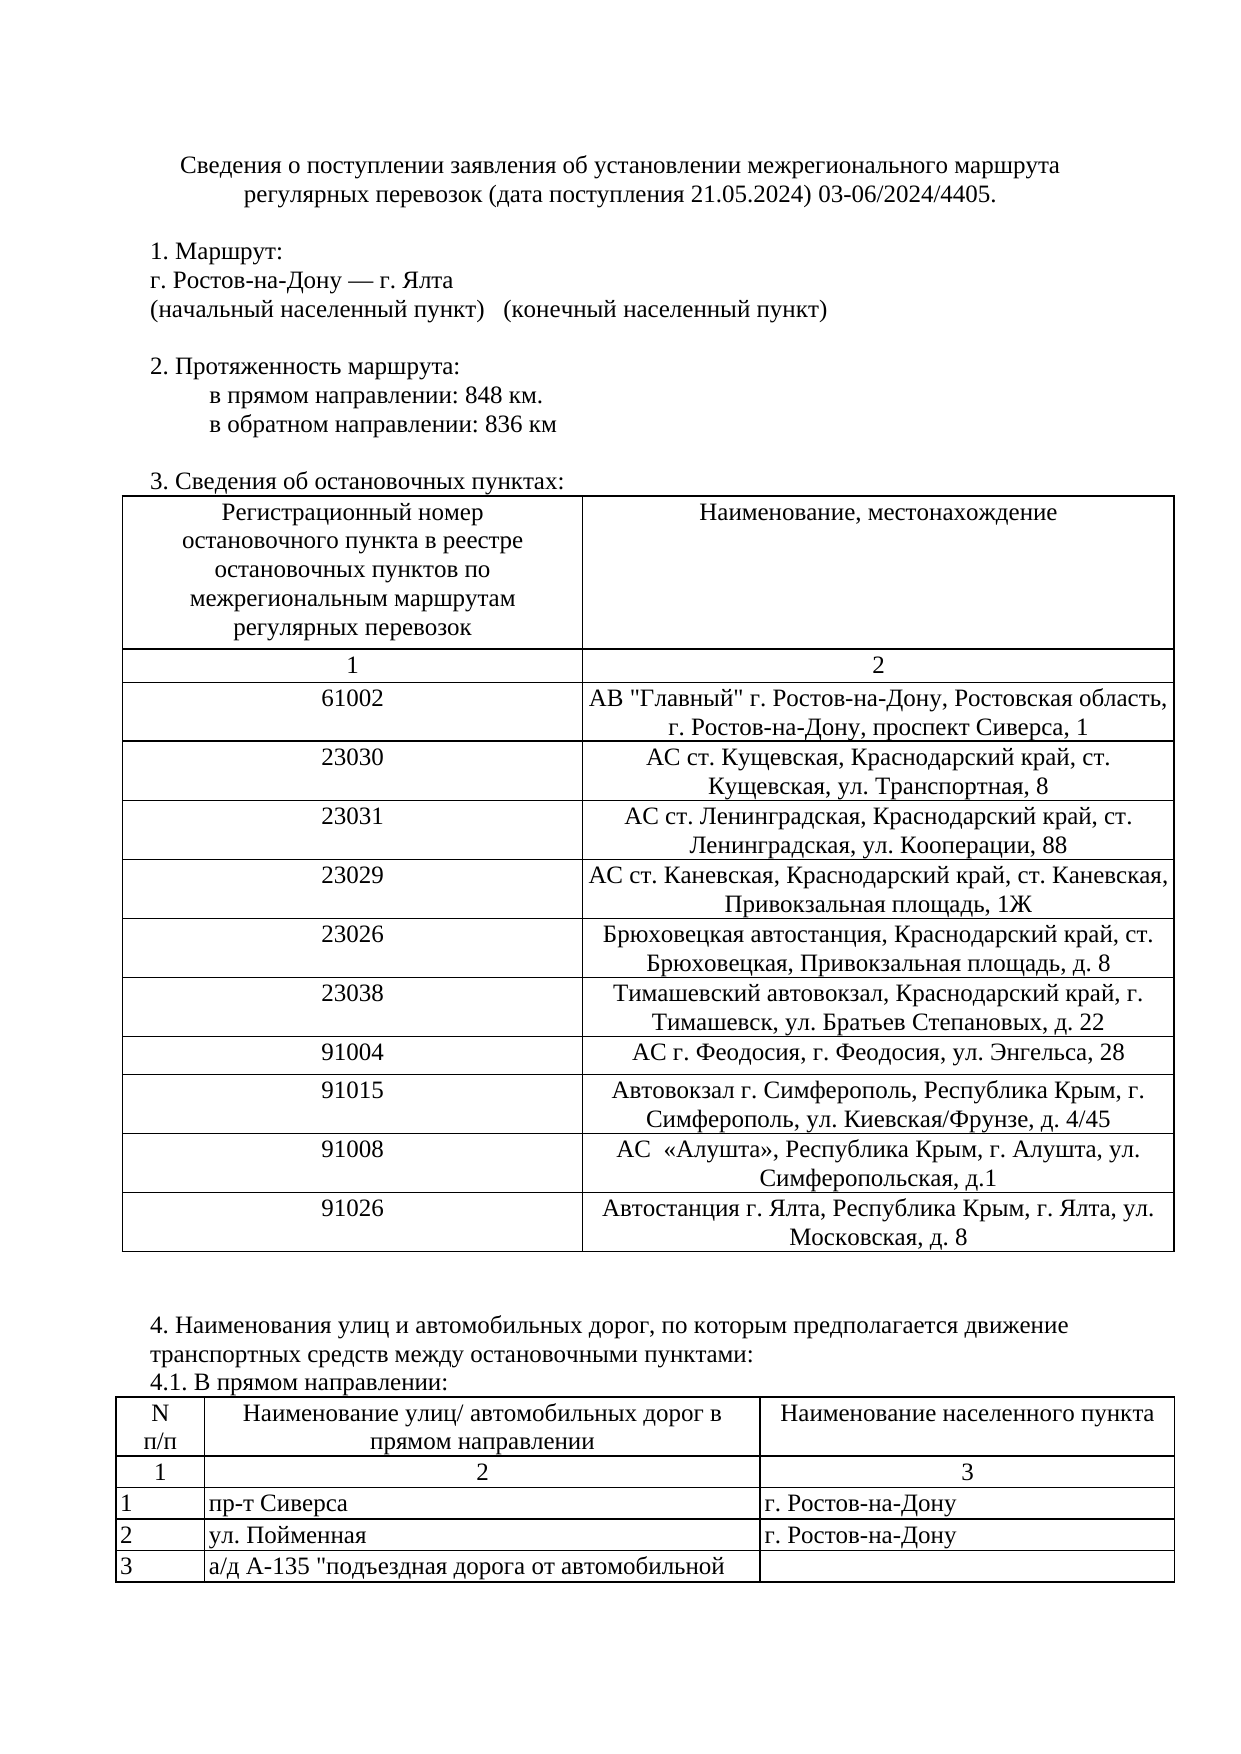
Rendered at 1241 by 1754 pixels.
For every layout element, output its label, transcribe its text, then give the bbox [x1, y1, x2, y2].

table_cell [205, 1551, 759, 1581]
table_cell 91026 [123, 1193, 582, 1251]
table_cell 1 [117, 1488, 204, 1518]
table_cell 91015 [123, 1075, 582, 1133]
table_cell АС «Алушта», Республика Крым, г. Алушта, ул. Симферопольская, д.1 [583, 1134, 1173, 1192]
table_cell АС ст. Кущевская, Краснодарский край, ст. Кущевская, ул. Транспортная, 8 [583, 742, 1173, 799]
table_cell 3 [117, 1551, 204, 1581]
table_cell Брюховецкая автостанция, Краснодарский край, ст. Брюховецкая, Привокзальная площадь, д. 8 [583, 919, 1173, 977]
table_cell 91008 [123, 1134, 582, 1192]
table_cell 23038 [123, 978, 582, 1036]
table_cell 23031 [123, 801, 582, 858]
text (начальный населенный пункт) (конечный населенный пункт) [150, 294, 1090, 322]
table_cell [761, 1551, 1174, 1581]
table_cell АС ст. Каневская, Краснодарский край, ст. Каневская, Привокзальная площадь, 1Ж [583, 860, 1173, 918]
table_cell 1 [117, 1457, 204, 1487]
table_cell 1 [123, 650, 582, 681]
table_cell 2 [583, 650, 1173, 681]
text 2. Протяженность маршрута: [150, 351, 1090, 380]
table_cell г. Ростов-на-Дону [761, 1520, 1174, 1549]
table_cell 2 [205, 1457, 759, 1487]
table_cell 23026 [123, 919, 582, 977]
text 4. Наименования улиц и автомобильных дорог, по которым предполагается движение транспортных средств между остановочными пунктами: [150, 1310, 1090, 1367]
table_cell Автовокзал г. Симферополь, Республика Крым, г. Симферополь, ул. Киевская/Фрунзе, д. 4/45 [583, 1075, 1173, 1133]
text в обратном направлении: 836 км [150, 409, 1090, 437]
table_cell АС г. Феодосия, г. Феодосия, ул. Энгельса, 28 [583, 1037, 1173, 1074]
text в прямом направлении: 848 км. [150, 380, 1090, 409]
table_cell ул. Пойменная [205, 1520, 759, 1549]
table_header Наименование, местонахождение [583, 497, 1173, 648]
table_cell 61002 [123, 683, 582, 740]
text 1. Маршрут: [150, 236, 1090, 265]
table_cell 2 [117, 1520, 204, 1549]
table_cell АС ст. Ленинградская, Краснодарский край, ст. Ленинградская, ул. Кооперации, 88 [583, 801, 1173, 858]
table_cell 91004 [123, 1037, 582, 1074]
text 4.1. В прямом направлении: [150, 1367, 1090, 1396]
table_header Наименование улиц/ автомобильных дорог в прямом направлении [205, 1398, 759, 1455]
table_header Регистрационный номер остановочного пункта в реестре остановочных пунктов по межрегиональным маршрутам регулярных перевозок [123, 497, 582, 648]
table_header N п/п [117, 1398, 204, 1455]
table_header Наименование населенного пункта [761, 1398, 1174, 1455]
text Сведения о поступлении заявления об установлении межрегионального маршрута регулярных перевозок (дата поступления 21.05.2024) 03-06/2024/4405. [150, 150, 1090, 207]
table_cell Тимашевский автовокзал, Краснодарский край, г. Тимашевск, ул. Братьев Степановых, д. 22 [583, 978, 1173, 1036]
table_cell Автостанция г. Ялта, Республика Крым, г. Ялта, ул. Московская, д. 8 [583, 1193, 1173, 1251]
table_cell 23029 [123, 860, 582, 918]
table_cell г. Ростов-на-Дону [761, 1488, 1174, 1518]
text 3. Сведения об остановочных пунктах: [150, 466, 1090, 495]
table_cell пр-т Сиверса [205, 1488, 759, 1518]
table_cell 23030 [123, 742, 582, 799]
table_cell 3 [761, 1457, 1174, 1487]
table_cell АВ "Главный" г. Ростов-на-Дону, Ростовская область, г. Ростов-на-Дону, проспект Сиверса, 1 [583, 683, 1173, 740]
text г. Ростов-на-Дону — г. Ялта [150, 265, 1090, 294]
